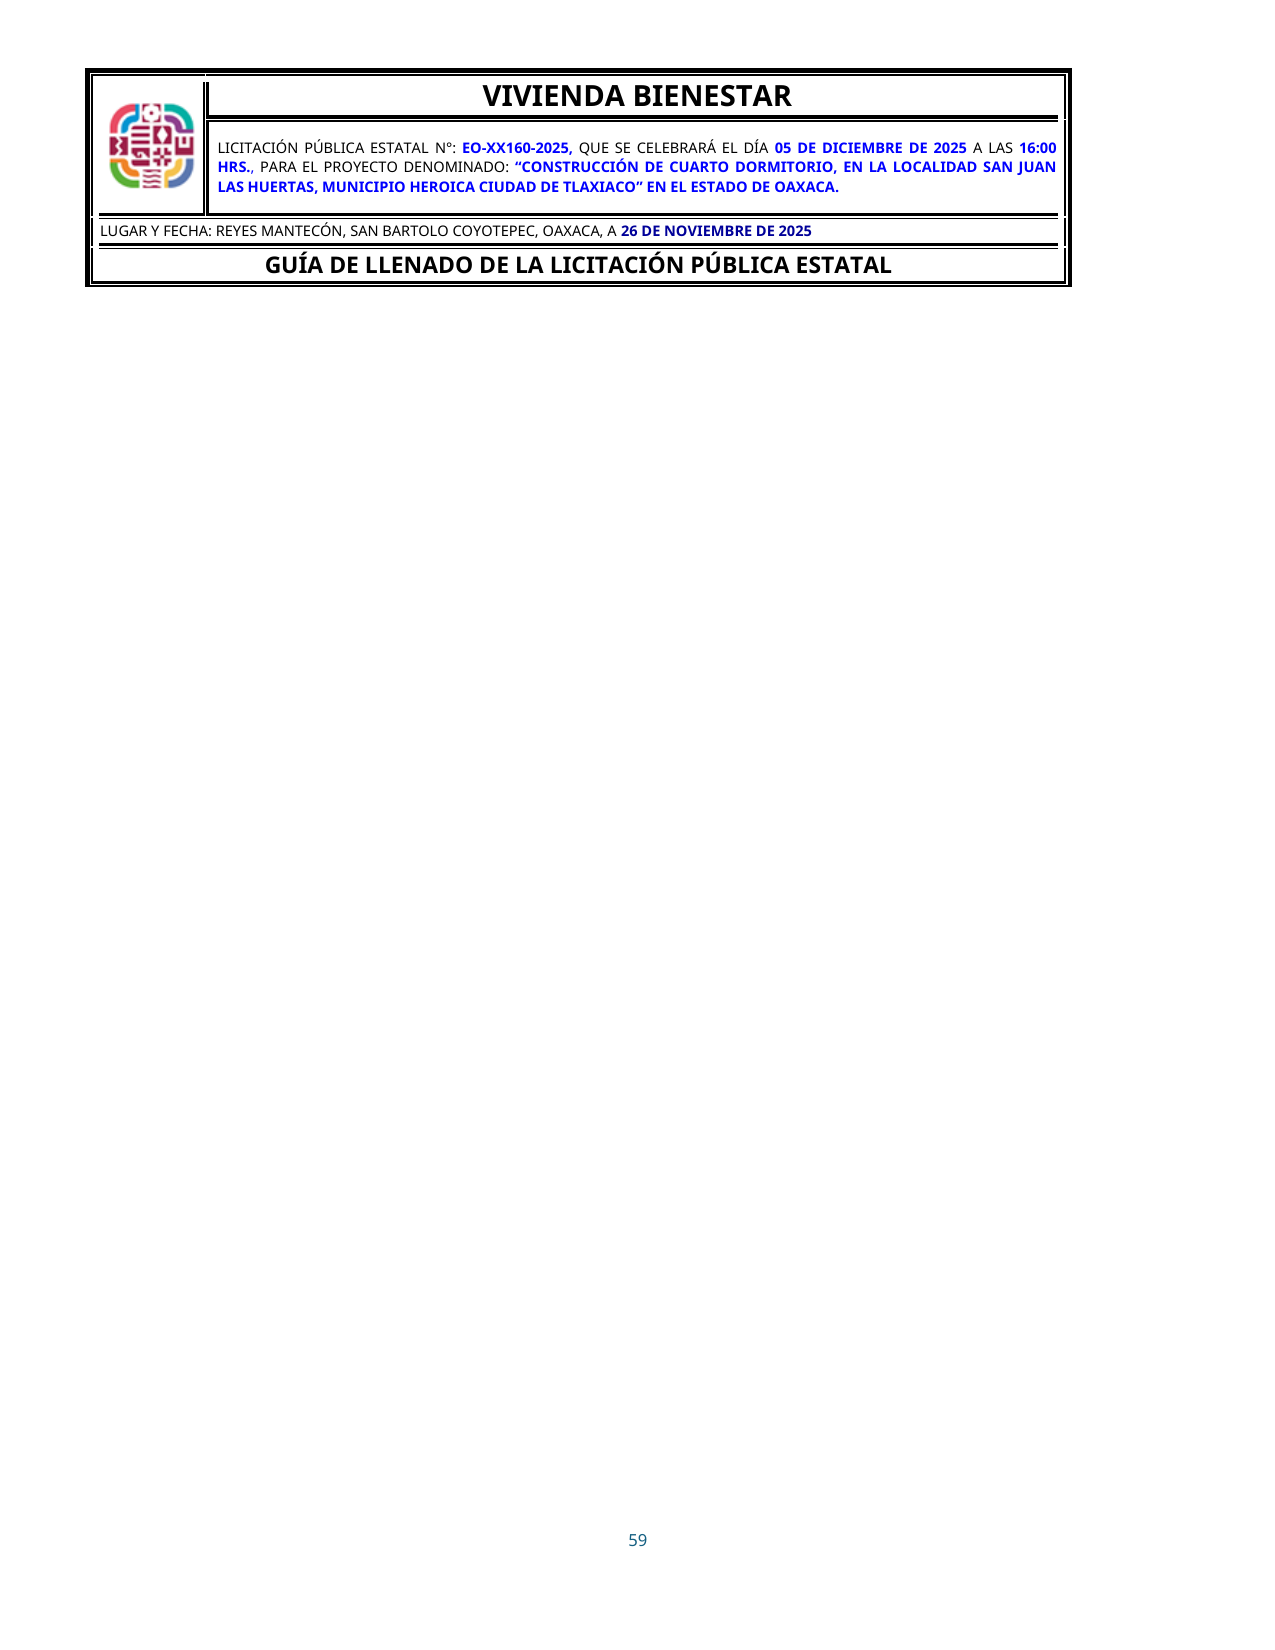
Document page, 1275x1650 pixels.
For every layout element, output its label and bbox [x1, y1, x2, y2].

picture [98, 95, 203, 194]
